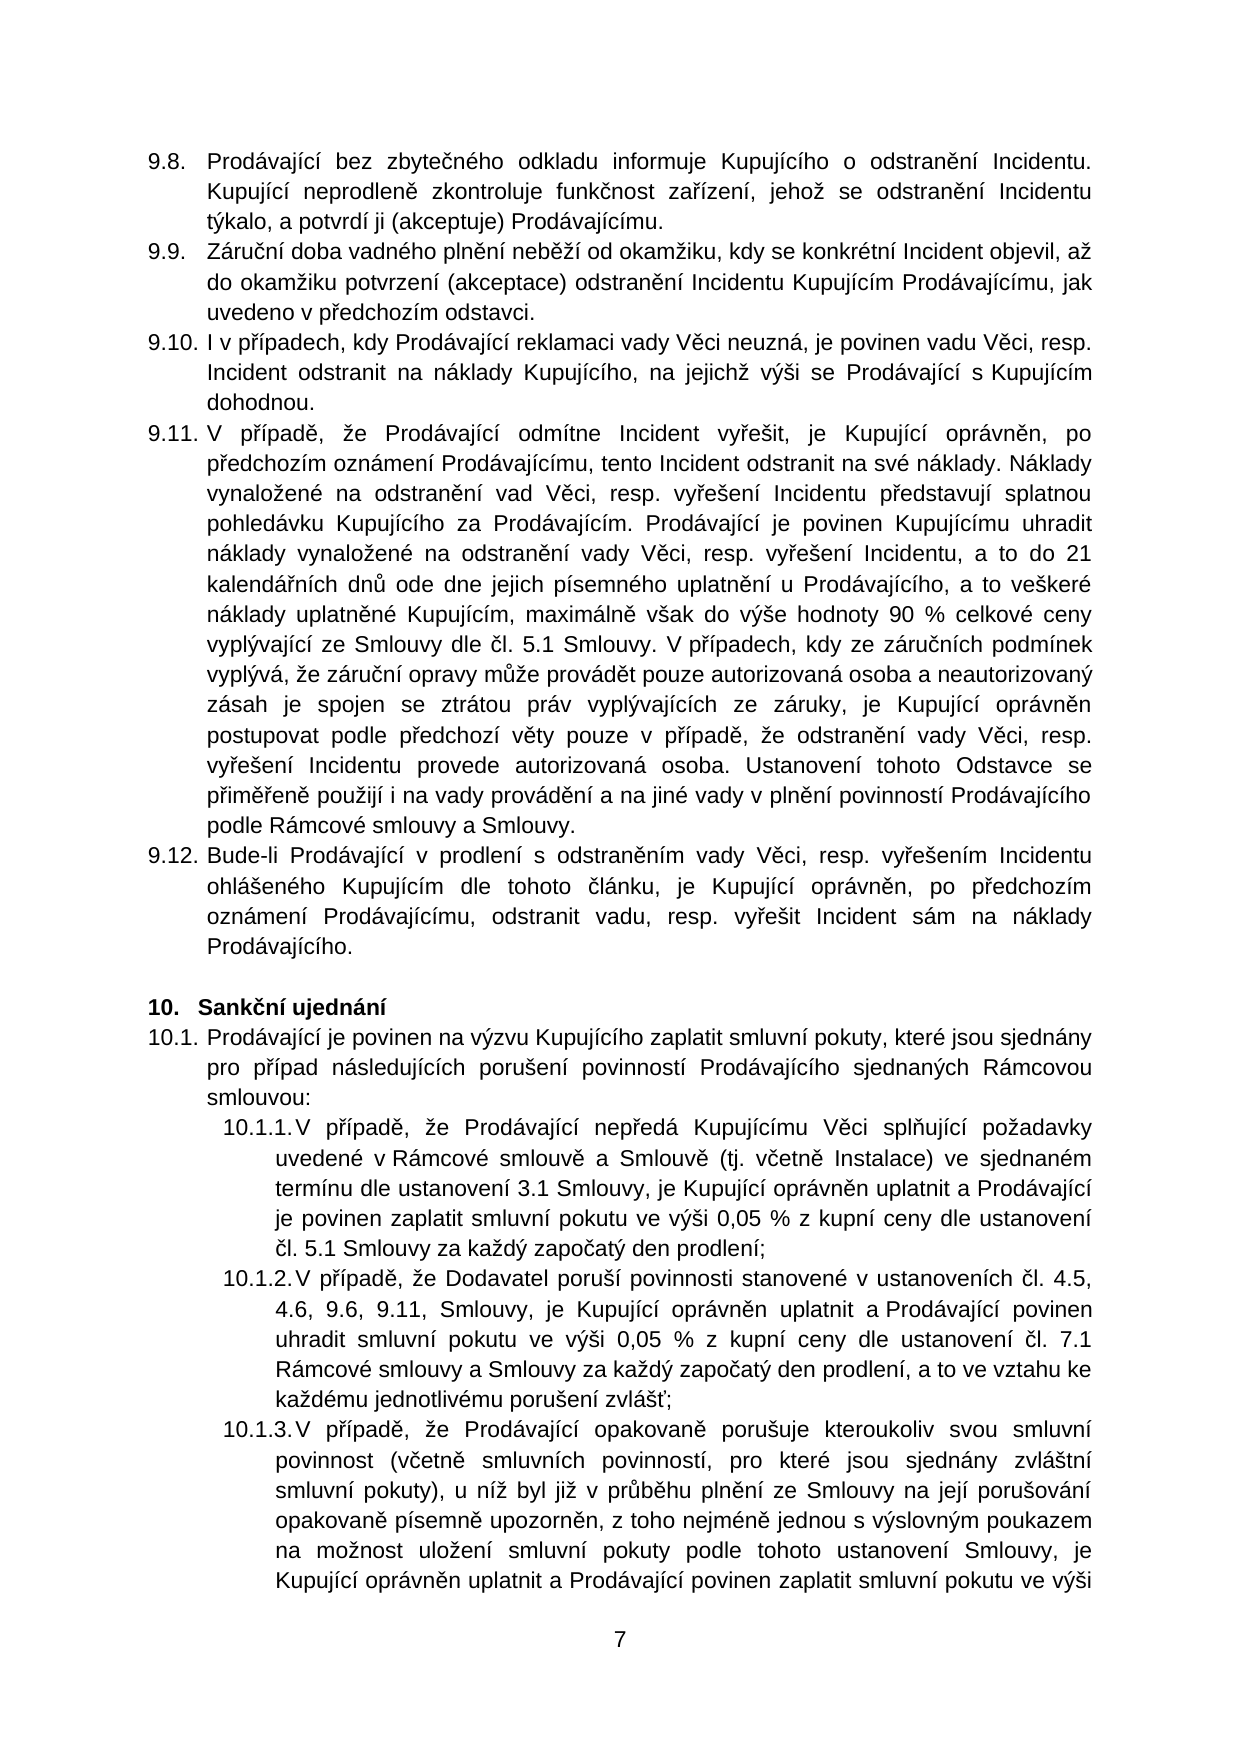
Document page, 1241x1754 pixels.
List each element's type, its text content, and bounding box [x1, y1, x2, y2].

list Sankční ujednání [148, 993, 1093, 1020]
list Bude-li Prodávající v prodlení s odstraněním vady Věci, resp. vyřešením Incidentu ohlášeného Kupujícím dle tohoto článku, je Kupující oprávněn, po předchozím oznámení Prodávajícímu, odstranit vadu, resp. vyřešit Incident sám na náklady Prodávajícího. [148, 842, 1093, 959]
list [223, 1416, 1093, 1594]
list V případě, že Prodávající nepředá Kupujícímu Věci splňující požadavky uvedené v Rámcové smlouvě a Smlouvě (tj. včetně Instalace) ve sjednaném termínu dle ustanovení 3.1 Smlouvy, je Kupující oprávněn uplatnit a Prodávající je povinen zaplatit smluvní pokutu ve výši 0,05 % z kupní ceny dle ustanovení čl. 5.1 Smlouvy za každý započatý den prodlení; [223, 1114, 1093, 1261]
list Prodávající je povinen na výzvu Kupujícího zaplatit smluvní pokuty, které jsou sjednány pro případ následujících porušení povinností Prodávajícího sjednaných Rámcovou smlouvou: [148, 1024, 1093, 1110]
list V případě, že Prodávající odmítne Incident vyřešit, je Kupující oprávněn, po předchozím oznámení Prodávajícímu, tento Incident odstranit na své náklady. Náklady vynaložené na odstranění vad Věci, resp. vyřešení Incidentu představují splatnou pohledávku Kupujícího za Prodávajícím. Prodávající je povinen Kupujícímu uhradit náklady vynaložené na odstranění vady Věci, resp. vyřešení Incidentu, a to do 21 kalendářních dnů ode dne jejich písemného uplatnění u Prodávajícího, a to veškeré náklady uplatněné Kupujícím, maximálně však do výše hodnoty 90 % celkové ceny vyplývající ze Smlouvy dle čl. 5.1 Smlouvy. V případech, kdy ze záručních podmínek vyplývá, že záruční opravy může provádět pouze autorizovaná osoba a neautorizovaný zásah je spojen se ztrátou práv vyplývajících ze záruky, je Kupující oprávněn postupovat podle předchozí věty pouze v případě, že odstranění vady Věci, resp. vyřešení Incidentu provede autorizovaná osoba. Ustanovení tohoto Odstavce se přiměřeně použijí i na vady provádění a na jiné vady v plnění povinností Prodávajícího podle Rámcové smlouvy a Smlouvy. [148, 419, 1093, 838]
list Záruční doba vadného plnění neběží od okamžiku, kdy se konkrétní Incident objevil, až do okamžiku potvrzení (akceptace) odstranění Incidentu Kupujícím Prodávajícímu, jak uvedeno v předchozím odstavci. [148, 238, 1093, 325]
list V případě, že Dodavatel poruší povinnosti stanovené v ustanoveních čl. 4.5, 4.6, 9.6, 9.11, Smlouvy, je Kupující oprávněn uplatnit a Prodávající povinen uhradit smluvní pokutu ve výši 0,05 % z kupní ceny dle ustanovení čl. 7.1 Rámcové smlouvy a Smlouvy za každý započatý den prodlení, a to ve vztahu ke každému jednotlivému porušení zvlášť; [223, 1265, 1093, 1412]
list I v případech, kdy Prodávající reklamaci vady Věci neuzná, je povinen vadu Věci, resp. Incident odstranit na náklady Kupujícího, na jejichž výši se Prodávající s Kupujícím dohodnou. [148, 329, 1093, 416]
list Prodávající bez zbytečného odkladu informuje Kupujícího o odstranění Incidentu. Kupující neprodleně zkontroluje funkčnost zařízení, jehož se odstranění Incidentu týkalo, a potvrdí ji (akceptuje) Prodávajícímu. [148, 148, 1093, 234]
